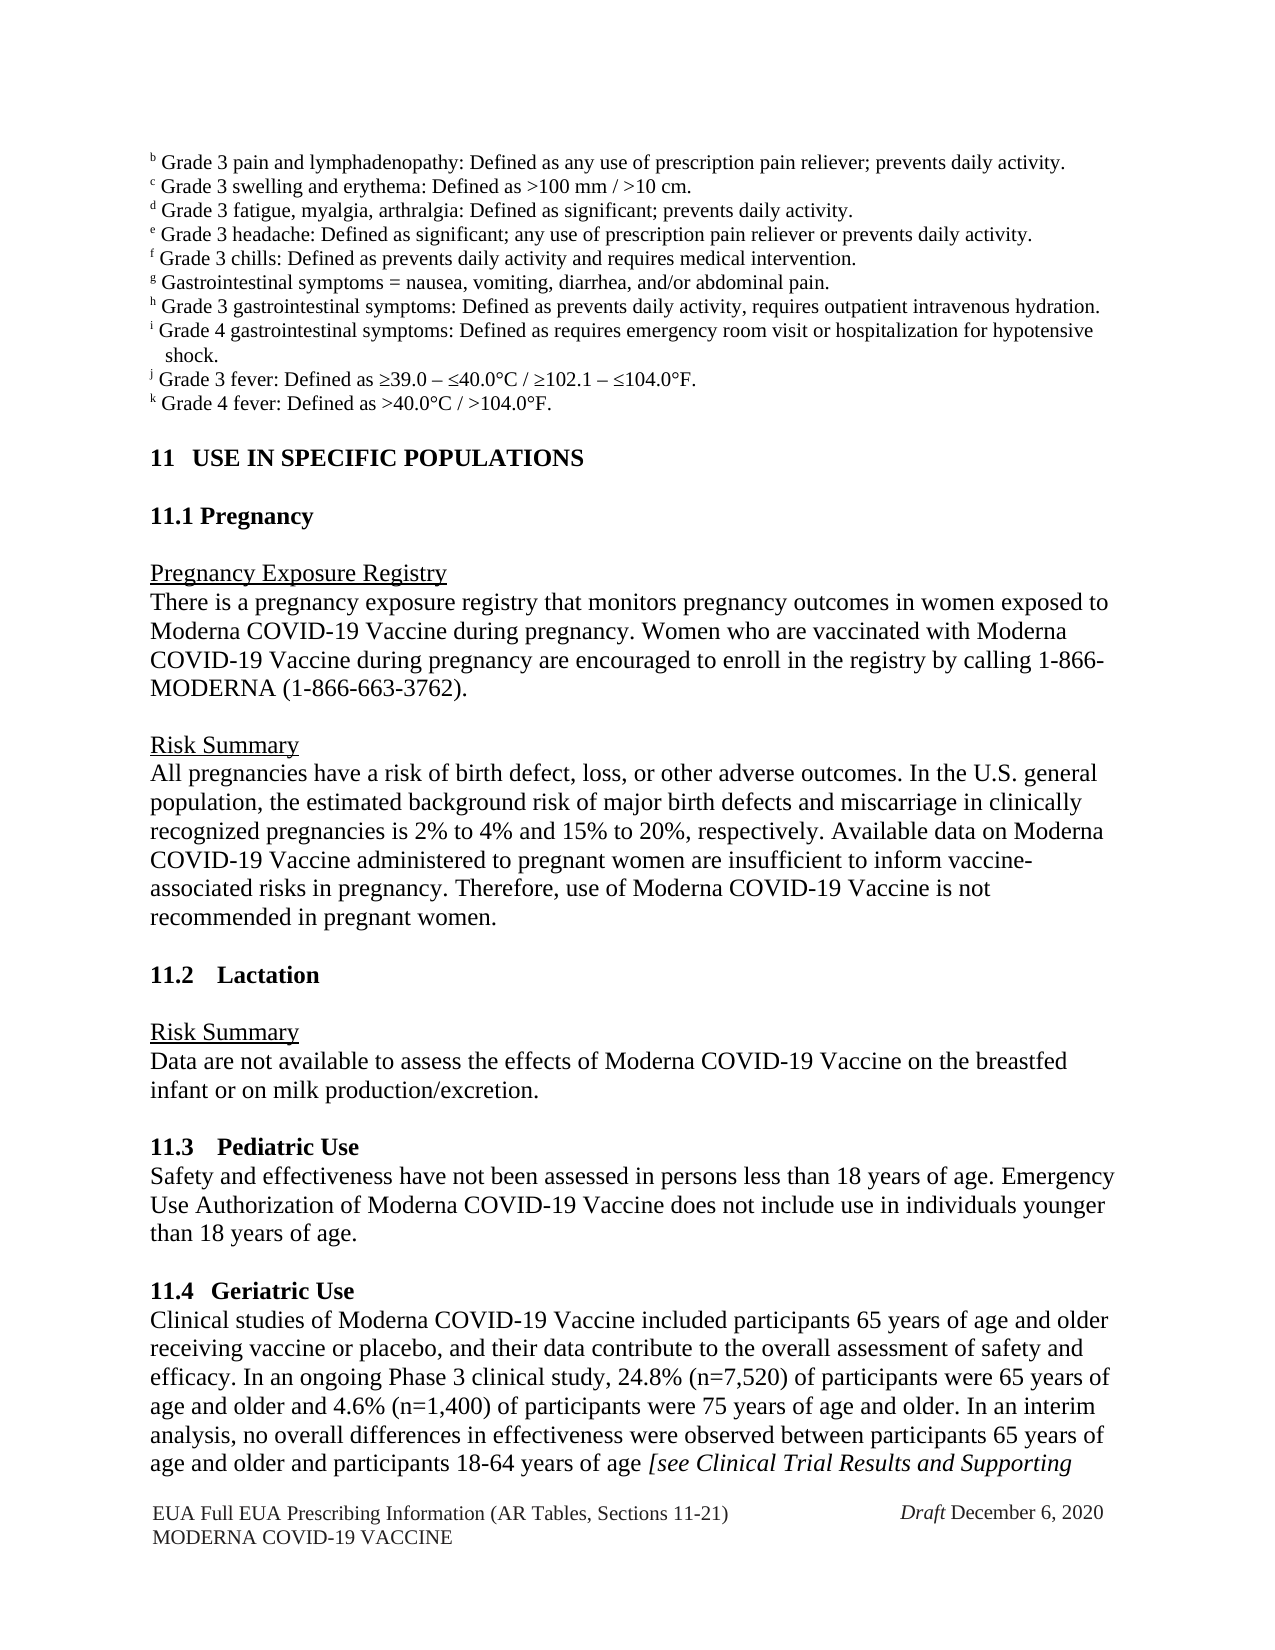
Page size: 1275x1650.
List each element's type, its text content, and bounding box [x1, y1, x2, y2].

subtitle Pediatric Use [150, 1132, 1125, 1161]
text b Grade 3 pain and lymphadenopathy: Defined as any use of prescription pain reliever; prevents daily activity. [150, 150, 1125, 174]
text f Grade 3 chills: Defined as prevents daily activity and requires medical intervention. [150, 246, 1125, 270]
text Pregnancy Exposure Registry [150, 558, 1125, 587]
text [150, 1305, 1125, 1477]
text Data are not available to assess the effects of Moderna COVID-19 Vaccine on the breastfed infant or on milk production/excretion. [150, 1046, 1125, 1103]
text e Grade 3 headache: Defined as significant; any use of prescription pain reliever or prevents daily activity. [150, 222, 1125, 246]
text 11.1 Pregnancy [150, 501, 1125, 530]
text There is a pregnancy exposure registry that monitors pregnancy outcomes in women exposed to Moderna COVID-19 Vaccine during pregnancy. Women who are vaccinated with Moderna COVID-19 Vaccine during pregnancy are encouraged to enroll in the registry by calling 1-866- MODERNA (1-866-663-3762). [150, 587, 1125, 702]
text i Grade 4 gastrointestinal symptoms: Defined as requires emergency room visit or hospitalization for hypotensive shock. [150, 318, 1125, 367]
text d Grade 3 fatigue, myalgia, arthralgia: Defined as significant; prevents daily activity. [150, 198, 1125, 222]
text c Grade 3 swelling and erythema: Defined as >100 mm / >10 cm. [150, 174, 1125, 198]
text Safety and effectiveness have not been assessed in persons less than 18 years of age. Emergency Use Authorization of Moderna COVID-19 Vaccine does not include use in individuals younger than 18 years of age. [150, 1161, 1125, 1247]
text All pregnancies have a risk of birth defect, loss, or other adverse outcomes. In the U.S. general population, the estimated background risk of major birth defects and miscarriage in clinically recognized pregnancies is 2% to 4% and 15% to 20%, respectively. Available data on Moderna COVID-19 Vaccine administered to pregnant women are insufficient to inform vaccine-associated risks in pregnancy. Therefore, use of Moderna COVID-19 Vaccine is not recommended in pregnant women. [150, 758, 1125, 931]
text g Gastrointestinal symptoms = nausea, vomiting, diarrhea, and/or abdominal pain. [150, 270, 1125, 294]
subtitle Lactation [150, 960, 1125, 988]
text h Grade 3 gastrointestinal symptoms: Defined as prevents daily activity, requires outpatient intravenous hydration. [150, 294, 1125, 318]
text j Grade 3 fever: Defined as ≥39.0 – ≤40.0°C / ≥102.1 – ≤104.0°F. [150, 367, 1125, 391]
text Risk Summary [150, 1017, 1125, 1046]
text Risk Summary [150, 730, 1125, 758]
text k Grade 4 fever: Defined as >40.0°C / >104.0°F. [150, 391, 1125, 415]
subtitle USE IN SPECIFIC POPULATIONS [150, 443, 1125, 472]
subtitle Geriatric Use [150, 1276, 1125, 1305]
